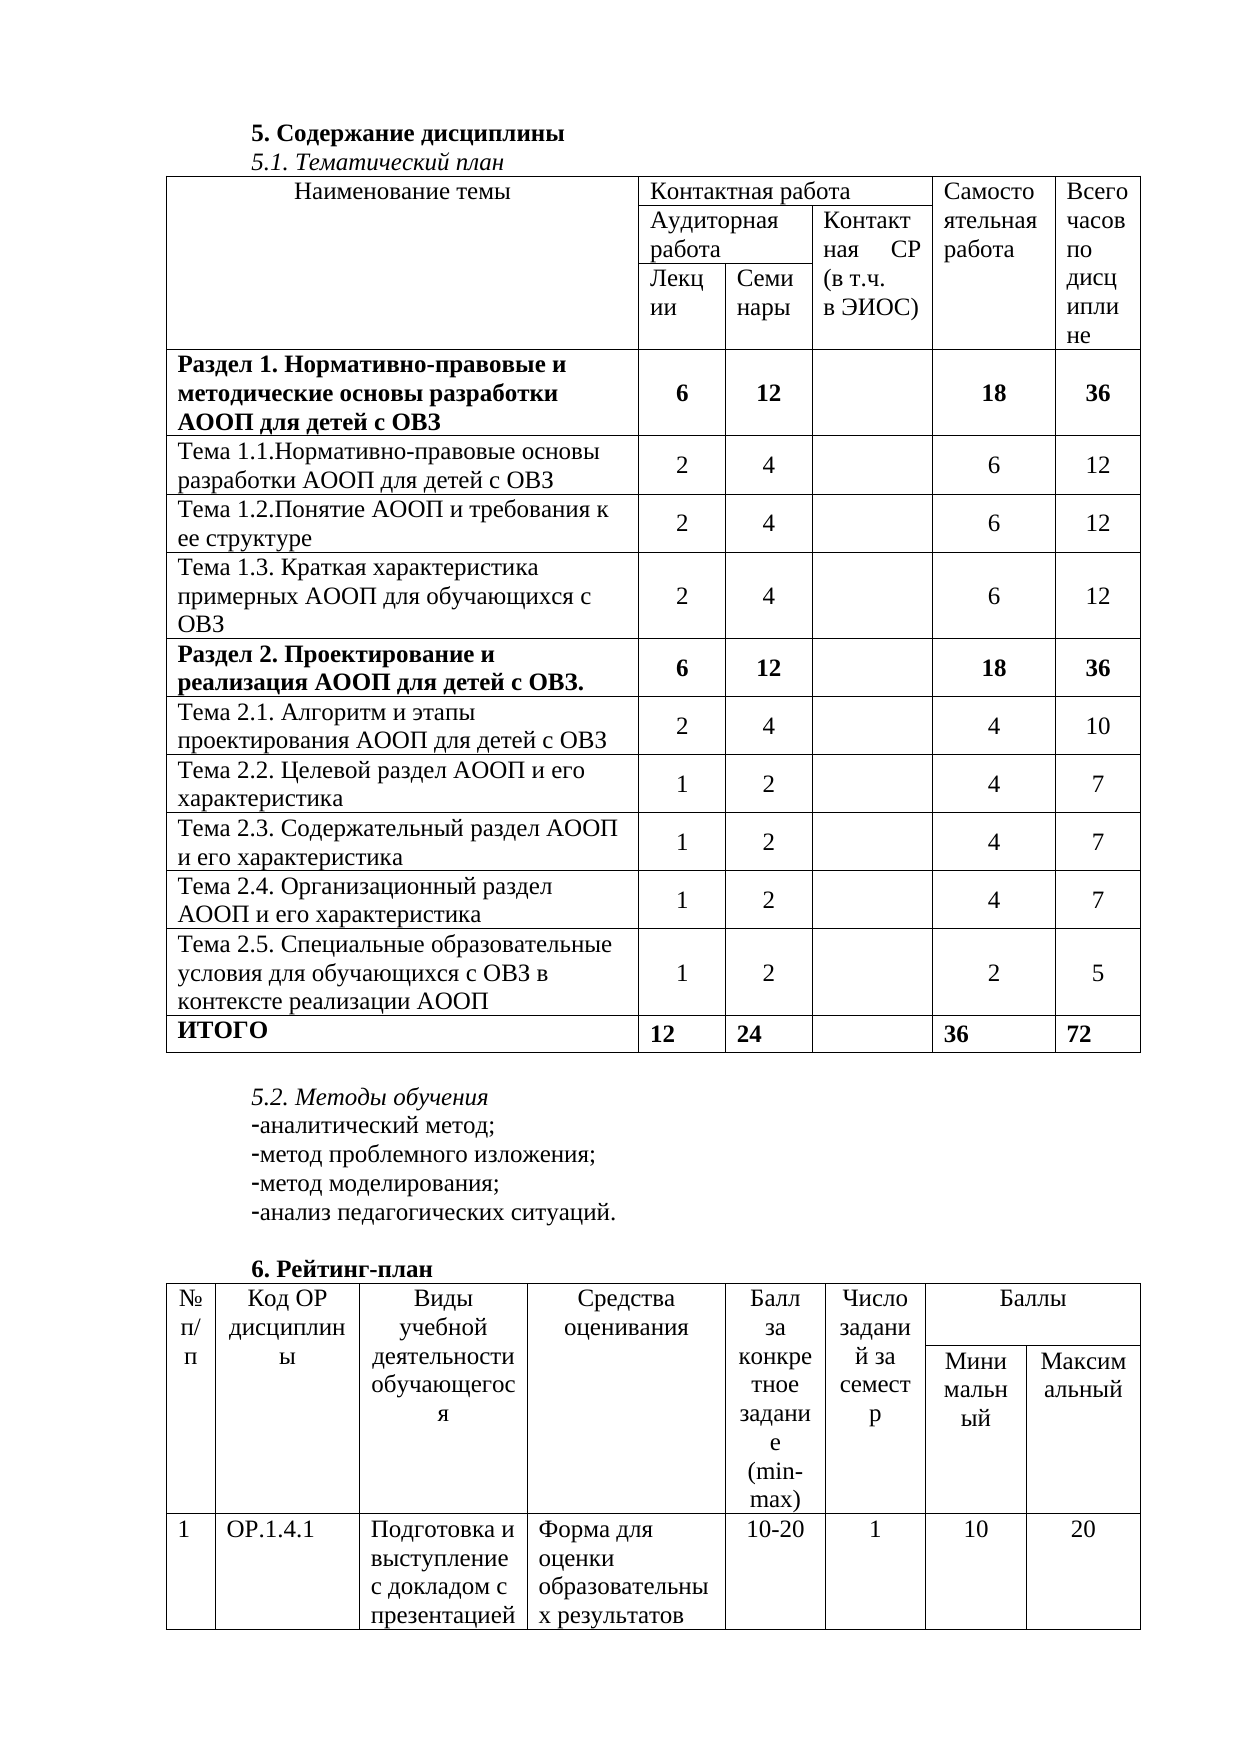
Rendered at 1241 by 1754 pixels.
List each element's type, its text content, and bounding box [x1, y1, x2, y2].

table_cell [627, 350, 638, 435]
table_cell 12 [1056, 553, 1140, 638]
table_cell 1 [639, 813, 725, 870]
table_cell 18 [933, 350, 1055, 435]
table_cell 6 [639, 639, 725, 696]
table_cell 4 [933, 697, 1055, 754]
table_cell 2 [726, 929, 812, 1015]
list метод проблемного изложения; [177, 1139, 1152, 1168]
table_cell 10-20 [726, 1514, 825, 1629]
table_cell 2 [639, 436, 725, 493]
table_cell Тема 1.2.Понятие АООП и требования к ее структуре [167, 495, 638, 551]
table_header Контактная работа [639, 177, 932, 205]
table_cell 36 [1056, 639, 1140, 696]
table_cell 6 [933, 436, 1055, 493]
table_cell 12 [726, 639, 812, 696]
table_cell Тема 1.3. Краткая характеристика примерных АООП для обучающихся с ОВЗ [167, 553, 638, 638]
table_cell 4 [726, 495, 812, 551]
table_cell 12 [1056, 495, 1140, 551]
table_cell 2 [639, 553, 725, 638]
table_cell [360, 1514, 527, 1629]
table_cell Семинары [726, 264, 812, 349]
table_cell 10 [926, 1514, 1026, 1629]
table_cell Лекции [639, 264, 725, 349]
table_cell [813, 350, 932, 435]
table_cell 1 [167, 1514, 215, 1629]
table_cell 6 [933, 495, 1055, 551]
table_cell 24 [726, 1016, 812, 1052]
text 5.2. Методы обучения [177, 1082, 1152, 1110]
list метод моделирования; [177, 1168, 1152, 1197]
table_cell [813, 813, 932, 870]
table_cell 36 [933, 1016, 1055, 1052]
table_cell Тема 2.2. Целевой раздел АООП и его характеристика [167, 755, 638, 812]
table_cell 7 [1056, 813, 1140, 870]
table_cell Тема 2.4. Организационный раздел АООП и его характеристика [167, 871, 638, 928]
table_cell [813, 1016, 932, 1052]
table_cell 72 [1056, 1016, 1140, 1052]
table_cell 1 [826, 1514, 925, 1629]
table_cell 12 [1056, 436, 1140, 493]
table_cell 4 [933, 813, 1055, 870]
table_cell 7 [1056, 755, 1140, 812]
table_cell 4 [726, 553, 812, 638]
table_cell Тема 1.1.Нормативно-правовые основы разработки АООП для детей с ОВЗ [167, 436, 638, 493]
text 5. Содержание дисциплины [177, 118, 1152, 147]
table_cell 2 [933, 929, 1055, 1015]
table_cell [813, 929, 932, 1015]
table_cell 12 [639, 1016, 725, 1052]
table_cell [528, 1514, 725, 1629]
table_cell 12 [726, 350, 812, 435]
table_cell Минимальный [926, 1346, 1026, 1513]
table_cell [813, 553, 932, 638]
table_cell 4 [726, 697, 812, 754]
table_cell 10 [1056, 697, 1140, 754]
list анализ педагогических ситуаций. [177, 1197, 1152, 1225]
table_cell 2 [639, 697, 725, 754]
table_header Самостоятельная работа [933, 177, 1055, 349]
table_header № п/п [167, 1284, 215, 1513]
table_header Баллы [926, 1284, 1140, 1345]
table_cell [813, 436, 932, 493]
table_header Число заданий за семестр [826, 1284, 925, 1513]
table_cell 6 [933, 553, 1055, 638]
table_cell Максимальный [1027, 1346, 1140, 1513]
table_cell 2 [639, 495, 725, 551]
table_header Средства оценивания [528, 1284, 725, 1513]
table_cell 7 [1056, 871, 1140, 928]
table_cell 4 [726, 436, 812, 493]
table_cell ОР.1.4.1 [216, 1514, 359, 1629]
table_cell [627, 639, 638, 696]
text 5.1. Тематический план [177, 147, 1152, 176]
table_cell 2 [726, 755, 812, 812]
table_cell 1 [639, 755, 725, 812]
table_cell ИТОГО [167, 1016, 638, 1052]
table_cell 2 [726, 871, 812, 928]
table_cell [813, 755, 932, 812]
table_cell [813, 871, 932, 928]
table_cell Контактная СР (в т.ч. в ЭИОС) [813, 206, 932, 349]
text 6. Рейтинг-план [177, 1254, 1152, 1283]
table_cell 36 [1056, 350, 1140, 435]
table_cell 5 [1056, 929, 1140, 1015]
table_cell Тема 2.5. Специальные образовательные условия для обучающихся с ОВЗ в контексте реализации АООП [167, 929, 638, 1015]
table_cell 4 [933, 755, 1055, 812]
table_header Виды учебной деятельности обучающегося [360, 1284, 527, 1513]
table_header Балл за конкретное задание (min-max) [726, 1284, 825, 1513]
table_cell 20 [1027, 1514, 1140, 1629]
table_cell 2 [726, 813, 812, 870]
table_cell [813, 639, 932, 696]
table_header Наименование темы [167, 177, 638, 349]
table_cell Аудиторная работа [639, 206, 812, 263]
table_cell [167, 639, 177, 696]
table_cell 1 [639, 871, 725, 928]
table_cell Тема 2.3. Содержательный раздел АООП и его характеристика [167, 813, 638, 870]
table_cell [813, 495, 932, 551]
table_cell 1 [639, 929, 725, 1015]
table_header Всего часов по дисциплине [1056, 177, 1140, 349]
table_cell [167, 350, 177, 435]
table_cell 18 [933, 639, 1055, 696]
table_cell 4 [933, 871, 1055, 928]
table_header Код ОР дисциплины [216, 1284, 359, 1513]
table_cell [813, 697, 932, 754]
list аналитический метод; [177, 1110, 1152, 1139]
table_cell 6 [639, 350, 725, 435]
table_cell Тема 2.1. Алгоритм и этапы проектирования АООП для детей с ОВЗ [167, 697, 638, 754]
